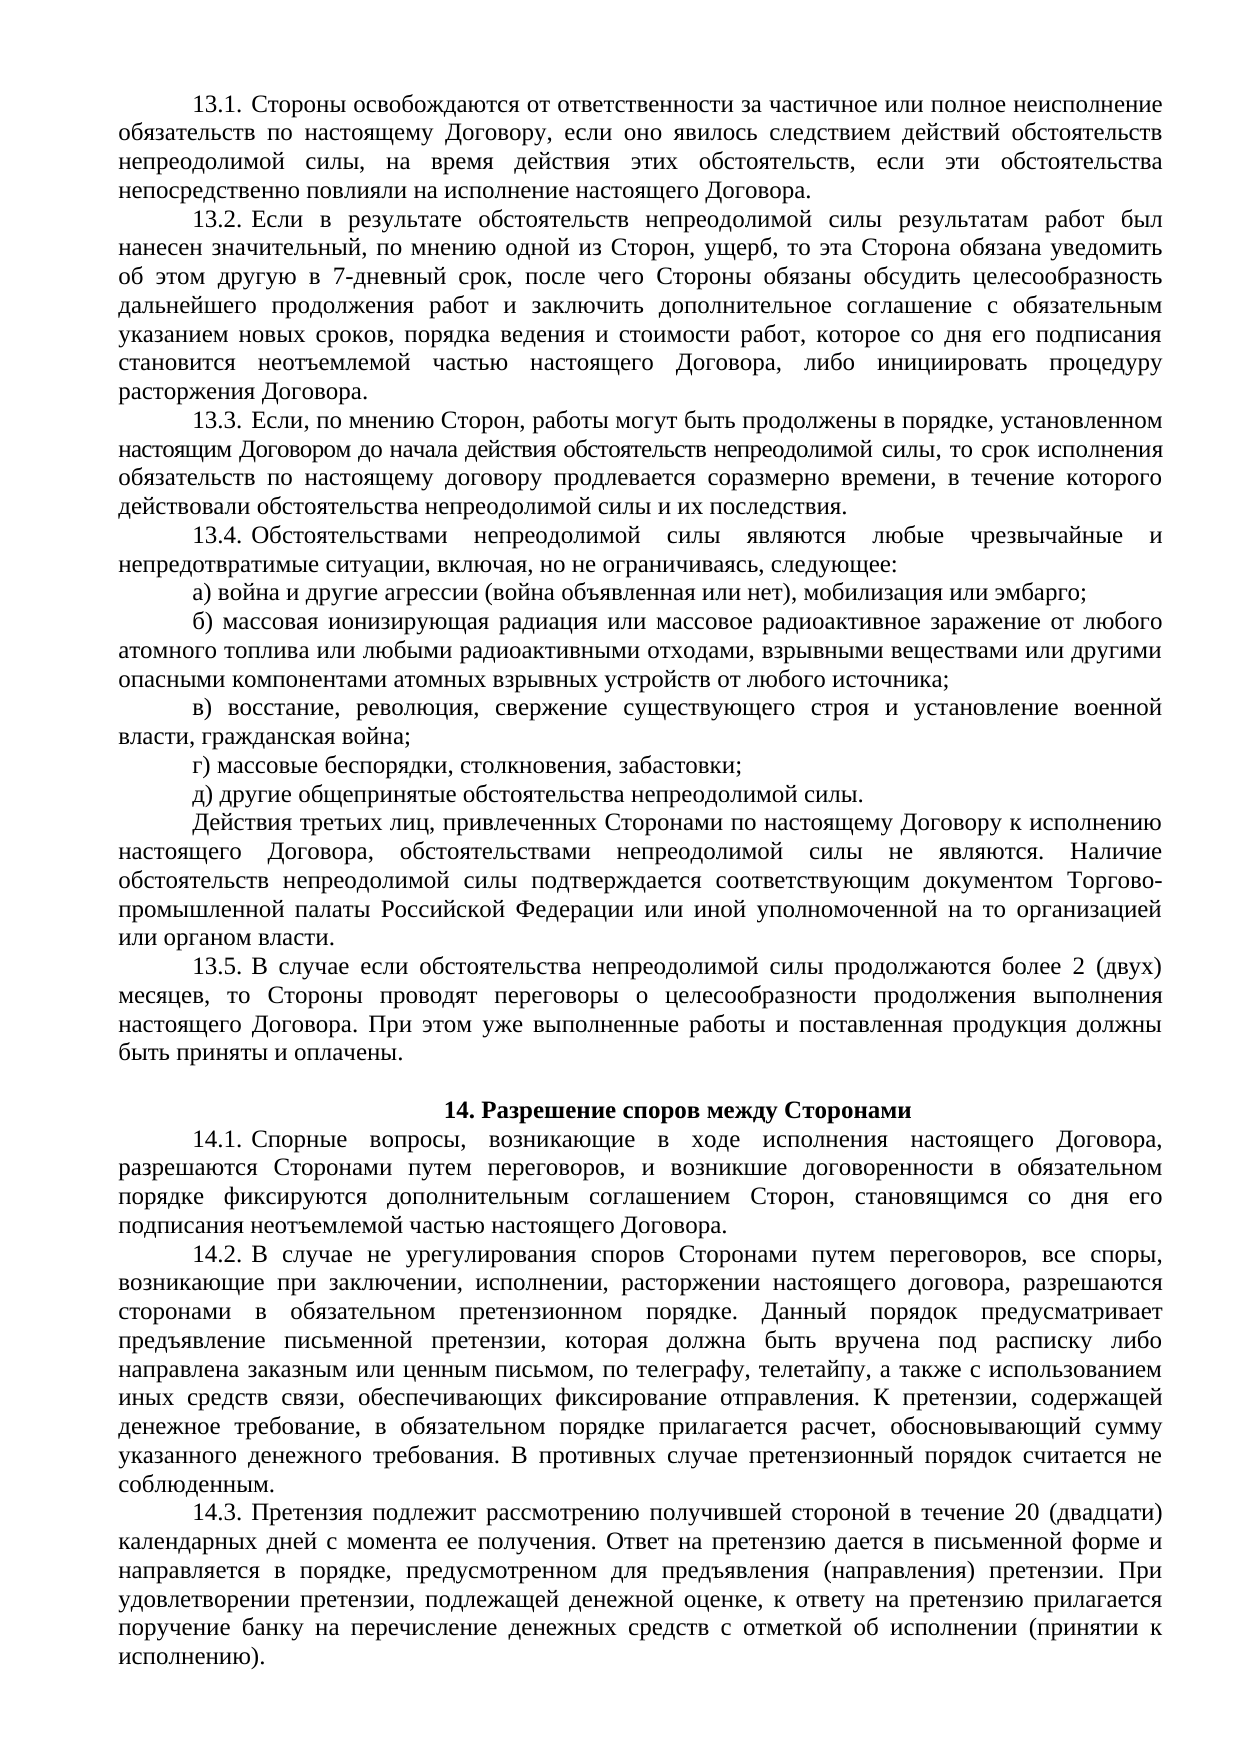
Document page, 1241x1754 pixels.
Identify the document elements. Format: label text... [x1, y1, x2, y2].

list Стороны освобождаются от ответственности за частичное или полное неисполнение обязательств по настоящему Договору, если оно явилось следствием действий обстоятельств непреодолимой силы, на время действия этих обстоятельств, если эти обстоятельства непосредственно повлияли на исполнение настоящего Договора. [118, 89, 1163, 204]
text г) массовые беспорядки, столкновения, забастовки; [118, 750, 1163, 779]
list В случае если обстоятельства непреодолимой силы продолжаются более 2 (двух) месяцев, то Стороны проводят переговоры о целесообразности продолжения выполнения настоящего Договора. При этом уже выполненные работы и поставленная продукция должны быть приняты и оплачены. [118, 951, 1163, 1066]
text б) массовая ионизирующая радиация или массовое радиоактивное заражение от любого атомного топлива или любыми радиоактивными отходами, взрывными веществами или другими опасными компонентами атомных взрывных устройств от любого источника; [118, 606, 1163, 692]
list Если, по мнению Сторон, работы могут быть продолжены в порядке, установленном настоящим Договором до начала действия обстоятельств непреодолимой силы, то срок исполнения обязательств по настоящему договору продлевается соразмерно времени, в течение которого действовали обстоятельства непреодолимой силы и их последствия. [118, 405, 1163, 520]
text 14. Разрешение споров между Сторонами [192, 1095, 1163, 1124]
text Действия третьих лиц, привлеченных Сторонами по настоящему Договору к исполнению настоящего Договора, обстоятельствами непреодолимой силы не являются. Наличие обстоятельств непреодолимой силы подтверждается соответствующим документом Торгово-промышленной палаты Российской Федерации или иной уполномоченной на то организацией или органом власти. [118, 807, 1163, 951]
list Обстоятельствами непреодолимой силы являются любые чрезвычайные и непредотвратимые ситуации, включая, но не ограничиваясь, следующее: [118, 520, 1163, 577]
list В случае не урегулирования споров Сторонами путем переговоров, все споры, возникающие при заключении, исполнении, расторжении настоящего договора, разрешаются сторонами в обязательном претензионном порядке. Данный порядок предусматривает предъявление письменной претензии, которая должна быть вручена под расписку либо направлена заказным или ценным письмом, по телеграфу, телетайпу, а также с использованием иных средств связи, обеспечивающих фиксирование отправления. К претензии, содержащей денежное требование, в обязательном порядке прилагается расчет, обосновывающий сумму указанного денежного требования. В противных случае претензионный порядок считается не соблюденным. [118, 1239, 1163, 1497]
text д) другие общепринятые обстоятельства непреодолимой силы. [118, 779, 1163, 807]
text а) война и другие агрессии (война объявленная или нет), мобилизация или эмбарго; [118, 577, 1163, 606]
text в) восстание, революция, свержение существующего строя и установление военной власти, гражданская война; [118, 692, 1163, 750]
list Спорные вопросы, возникающие в ходе исполнения настоящего Договора, разрешаются Сторонами путем переговоров, и возникшие договоренности в обязательном порядке фиксируются дополнительным соглашением Сторон, становящимся со дня его подписания неотъемлемой частью настоящего Договора. [118, 1124, 1163, 1239]
list Если в результате обстоятельств непреодолимой силы результатам работ был нанесен значительный, по мнению одной из Сторон, ущерб, то эта Сторона обязана уведомить об этом другую в 7-дневный срок, после чего Стороны обязаны обсудить целесообразность дальнейшего продолжения работ и заключить дополнительное соглашение с обязательным указанием новых сроков, порядка ведения и стоимости работ, которое со дня его подписания становится неотъемлемой частью настоящего Договора, либо инициировать процедуру расторжения Договора. [118, 204, 1163, 405]
list Претензия подлежит рассмотрению получившей стороной в течение 20 (двадцати) календарных дней с момента ее получения. Ответ на претензию дается в письменной форме и направляется в порядке, предусмотренном для предъявления (направления) претензии. При удовлетворении претензии, подлежащей денежной оценке, к ответу на претензию прилагается поручение банку на перечисление денежных средств с отметкой об исполнении (принятии к исполнению). [118, 1497, 1163, 1670]
